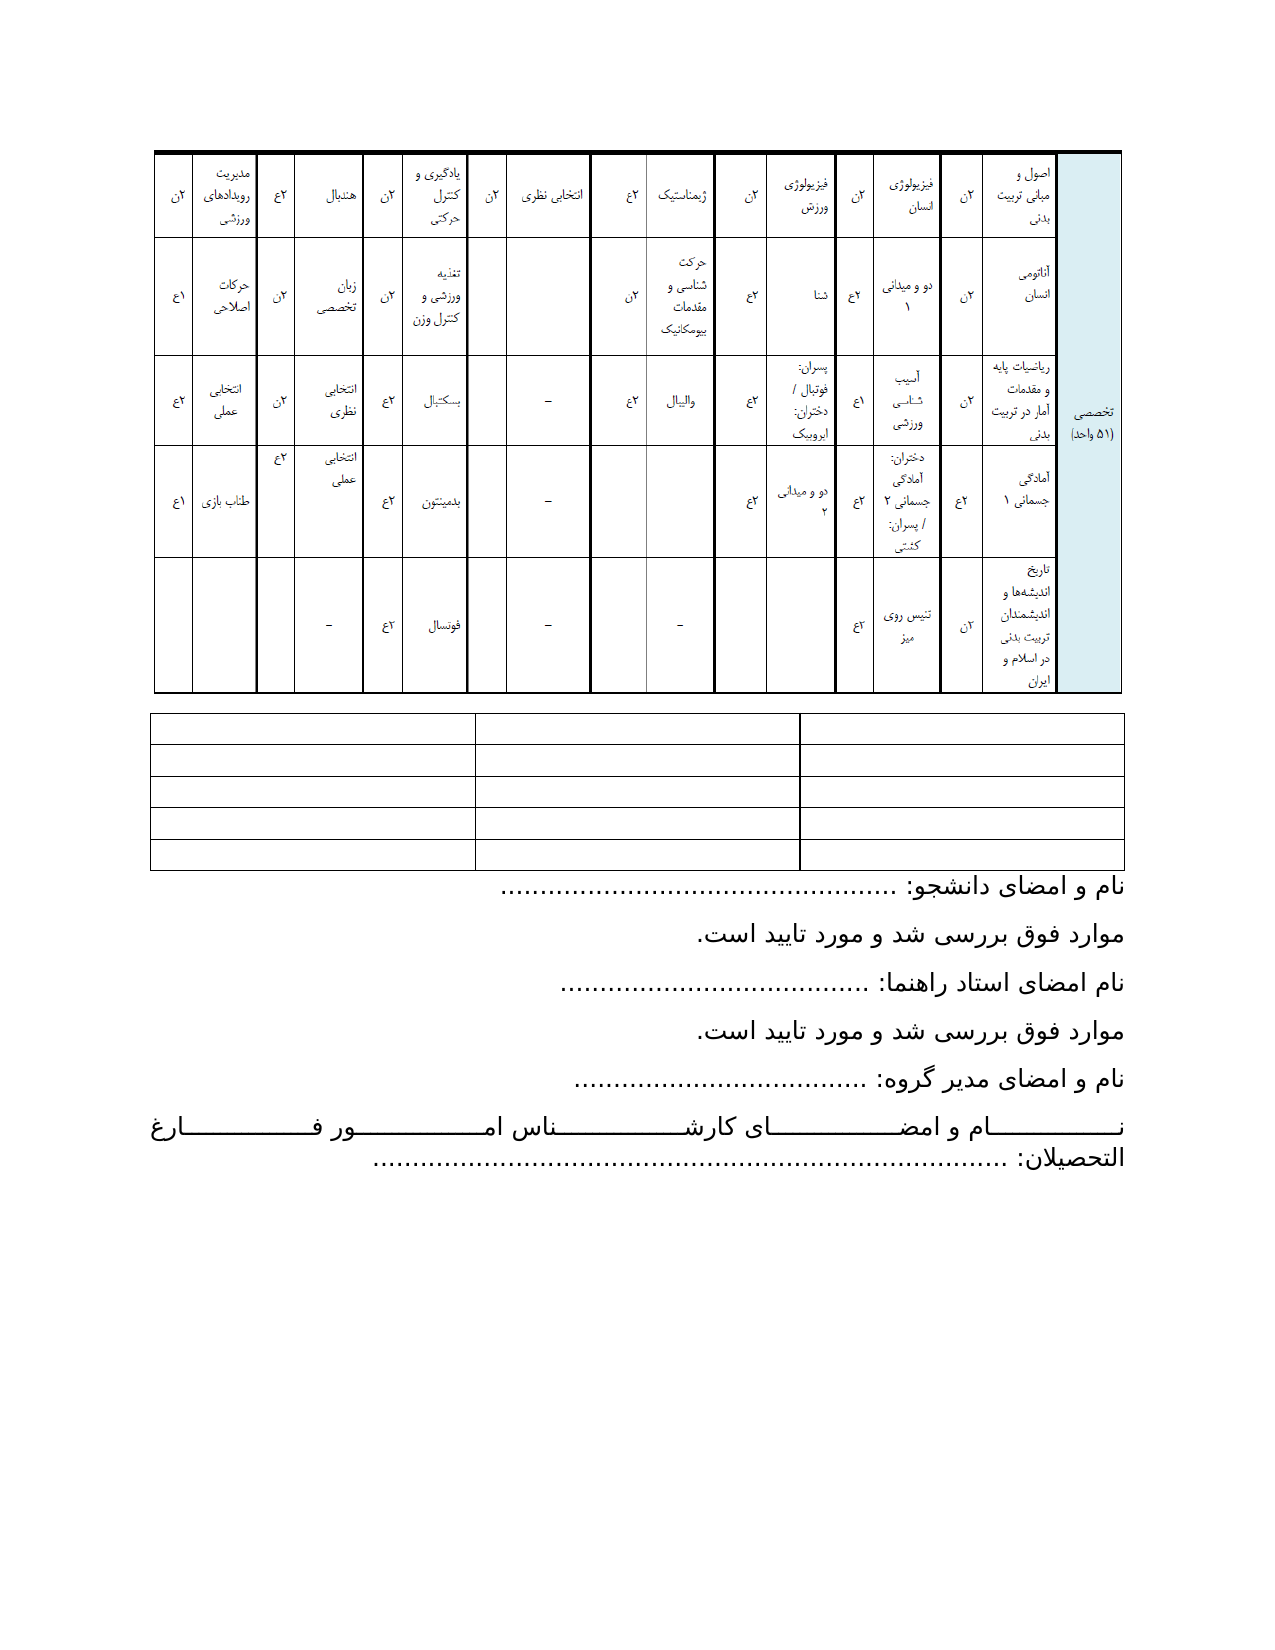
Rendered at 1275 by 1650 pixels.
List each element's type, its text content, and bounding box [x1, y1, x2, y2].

table_cell [801, 745, 1124, 776]
text نام امضای استاد راهنما: ....................................... [150, 968, 1125, 997]
table_cell [151, 777, 475, 807]
table_cell [151, 808, 475, 839]
table_cell [476, 745, 799, 776]
table_header [151, 714, 475, 744]
text موارد فوق بررسی شد و مورد تایید است. [150, 1016, 1125, 1045]
table_cell [476, 808, 799, 839]
table_header [476, 714, 799, 744]
table_cell [151, 745, 475, 776]
text نام و امضای مدیر گروه: ..................................... [150, 1064, 1125, 1093]
text موارد فوق بررسی شد و مورد تایید است. [150, 919, 1125, 949]
table_cell [476, 777, 799, 807]
text نام و امضای دانشجو: .................................................. [150, 871, 1125, 901]
table_cell [801, 777, 1124, 807]
table_cell [476, 840, 799, 870]
table_cell [801, 840, 1124, 870]
table_cell [151, 840, 475, 870]
text نام و امضای کارشناس امور فارغ التحصیلان: ................................................................................ [150, 1112, 1125, 1173]
table_cell [801, 808, 1124, 839]
table_header [801, 714, 1124, 744]
